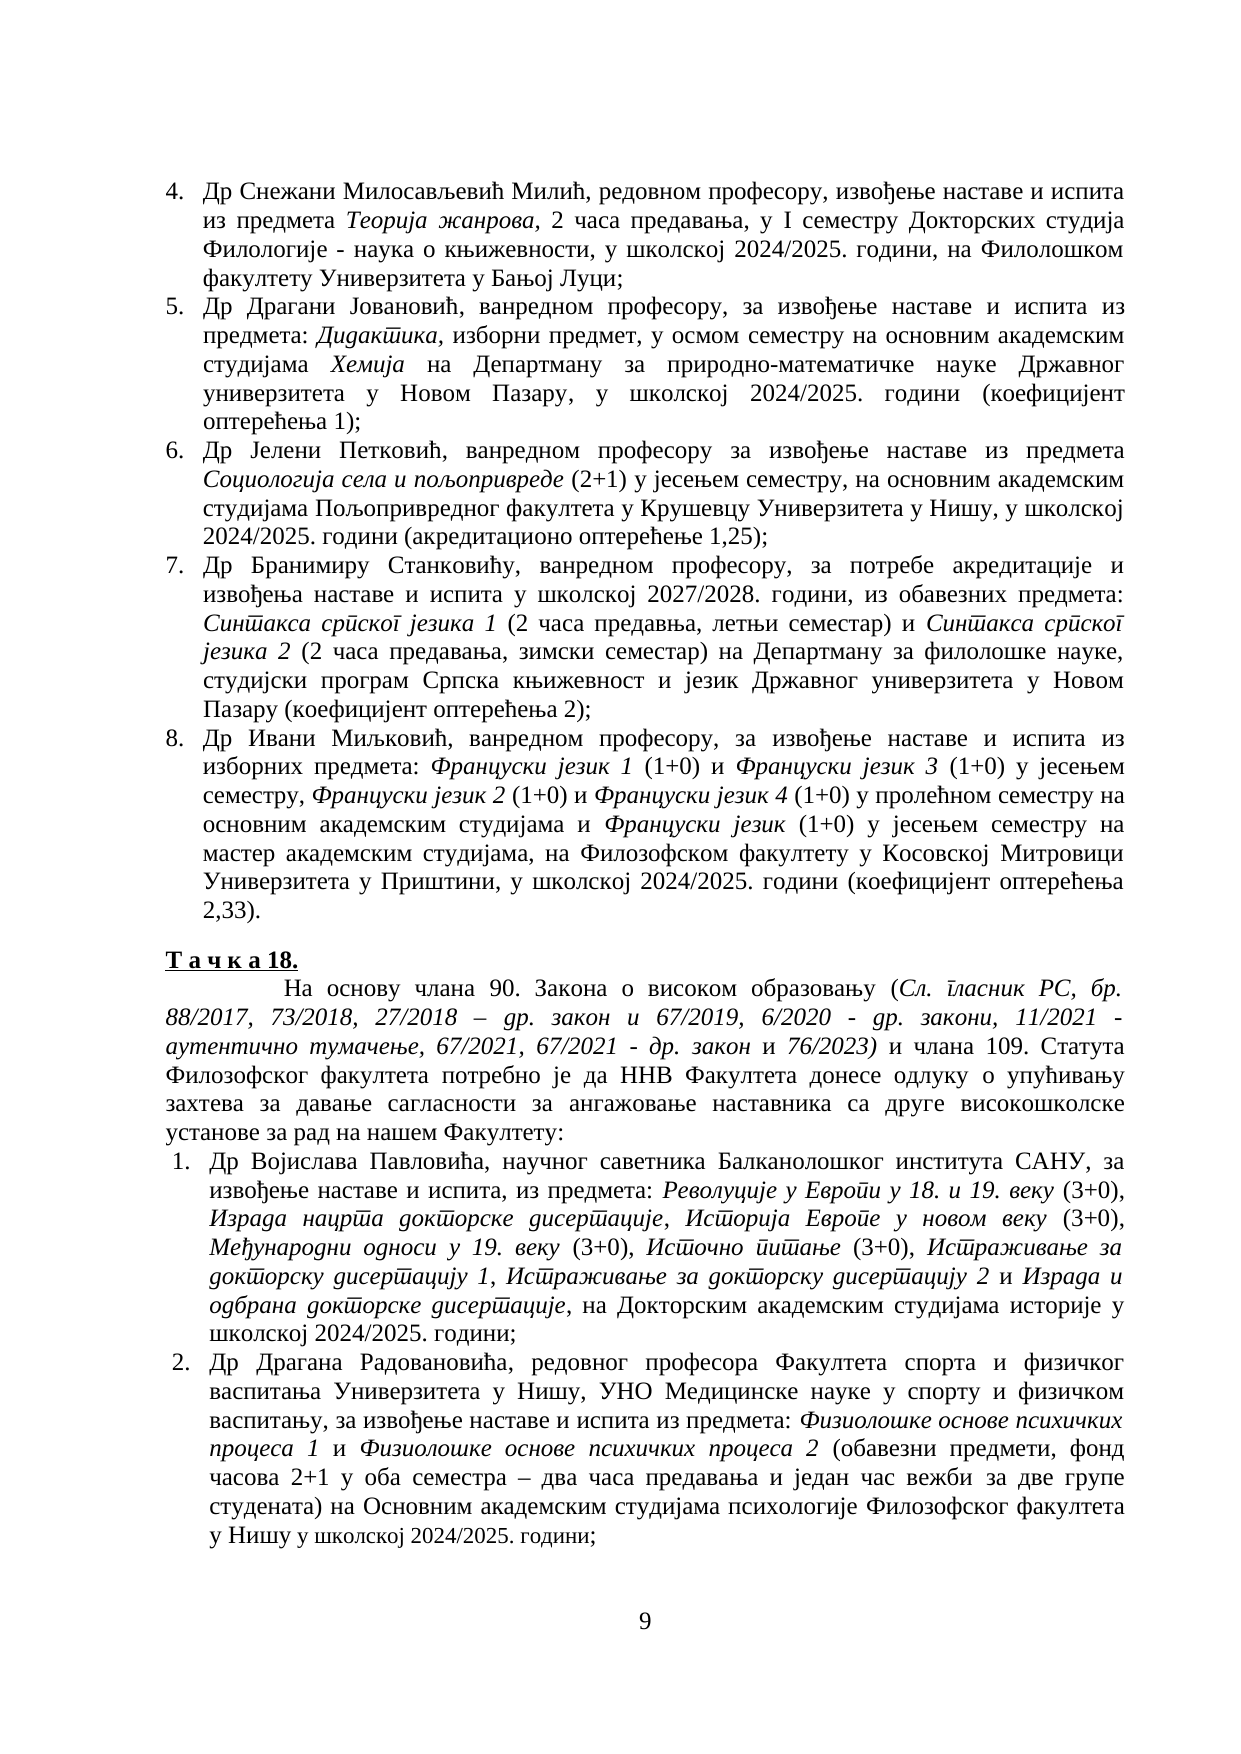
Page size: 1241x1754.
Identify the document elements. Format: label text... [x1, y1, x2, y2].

text На основу члана 90. Закона о високом образовању (Сл. гласник РС, бр. 88/2017, 73/2018, 27/2018 – др. закон и 67/2019, 6/2020 - др. закони, 11/2021 - аутентично тумачење, 67/2021, 67/2021 - др. закон и 76/2023) и члана 109. Статута Филозофског факултета потребно је да ННВ Факултета донесе одлуку о упућивању захтева за давање сагласности за ангажовање наставника са друге високошколске установе за рад на нашем Факултету: [165, 973, 1125, 1146]
list Др Бранимиру Станковићу, ванредном професору, за потребе акредитације и извођења наставе и испита у школској 2027/2028. години, из обавезних предмета: Синтакса српског језика 1 (2 часа предавња, летњи семестар) и Синтакса српског језика 2 (2 часа предавања, зимски семестар) на Департману за филолошке науке, студијски програм Српска књижевност и језик Државног универзитета у Новом Пазару (коефицијент оптерећења 2); [165, 550, 1125, 723]
list Др Снежани Милосављевић Милић, редовном професору, извођење наставе и испита из предмета Теорија жанрова, 2 часа предавања, у I семестру Докторских студија Филологије - наука о књижевности, у школској 2024/2025. години, на Филолошком факултету Универзитета у Бањој Луци; [165, 176, 1125, 291]
list Др Војислава Павловића, научног саветника Балканолошког института САНУ, за извођење наставе и испита, из предмета: Револуције у Европи у 18. и 19. веку (3+0), Израда нацрта докторске дисертације, Историја Европе у новом веку (3+0), Међународни односи у 19. веку (3+0), Источно питање (3+0), Истраживање за докторску дисертацију 1, Истраживање за докторску дисертацију 2 и Израда и одбрана докторске дисертације, на Докторским академским студијама историје у школској 2024/2025. години; [172, 1146, 1125, 1347]
list Др Драгани Јовановић, ванредном професору, за извођење наставе и испита из предмета: Дидактика, изборни предмет, у осмом семестру на основним академским студијама Хемија на Департману за природно-математичке науке Државног универзитета у Новом Пазару, у школској 2024/2025. години (коефицијент оптерећења 1); [165, 291, 1125, 435]
list Др Јелени Петковић, ванредном професору за извођење наставе из предмета Социологија села и пољопривреде (2+1) у јесењем семестру, на основним академским студијама Пољопривредног факултета у Крушевцу Универзитета у Нишу, у школској 2024/2025. години (акредитационо оптерећење 1,25); [165, 435, 1125, 550]
text Т а ч к а 18. [165, 945, 1125, 973]
list Др Ивани Миљковић, ванредном професору, за извођење наставе и испита из изборних предмета: Француски језик 1 (1+0) и Француски језик 3 (1+0) у јесењем семестру, Француски језик 2 (1+0) и Француски језик 4 (1+0) у пролећном семестру на основним академским студијама и Француски језик (1+0) у јесењем семестру на мастер академским студијама, на Филозофском факултету у Косовској Митровици Универзитета у Приштини, у школској 2024/2025. години (коефицијент оптерећења 2,33). [165, 723, 1125, 924]
list Др Драгана Радовановића, редовног професора Факултета спорта и физичког васпитања Универзитета у Нишу, УНО Медицинске науке у спорту и физичком васпитању, за извођење наставе и испита из предмета: Физиолошке основе психичких процеса 1 и Физиолошке основе психичких процеса 2 (обавезни предмети, фонд часова 2+1 у оба семестра – два часа предавања и један час вежби за две групе студената) на Основним академским студијама психологије Филозофског факултета у Нишу у школској 2024/2025. години; [172, 1347, 1125, 1548]
